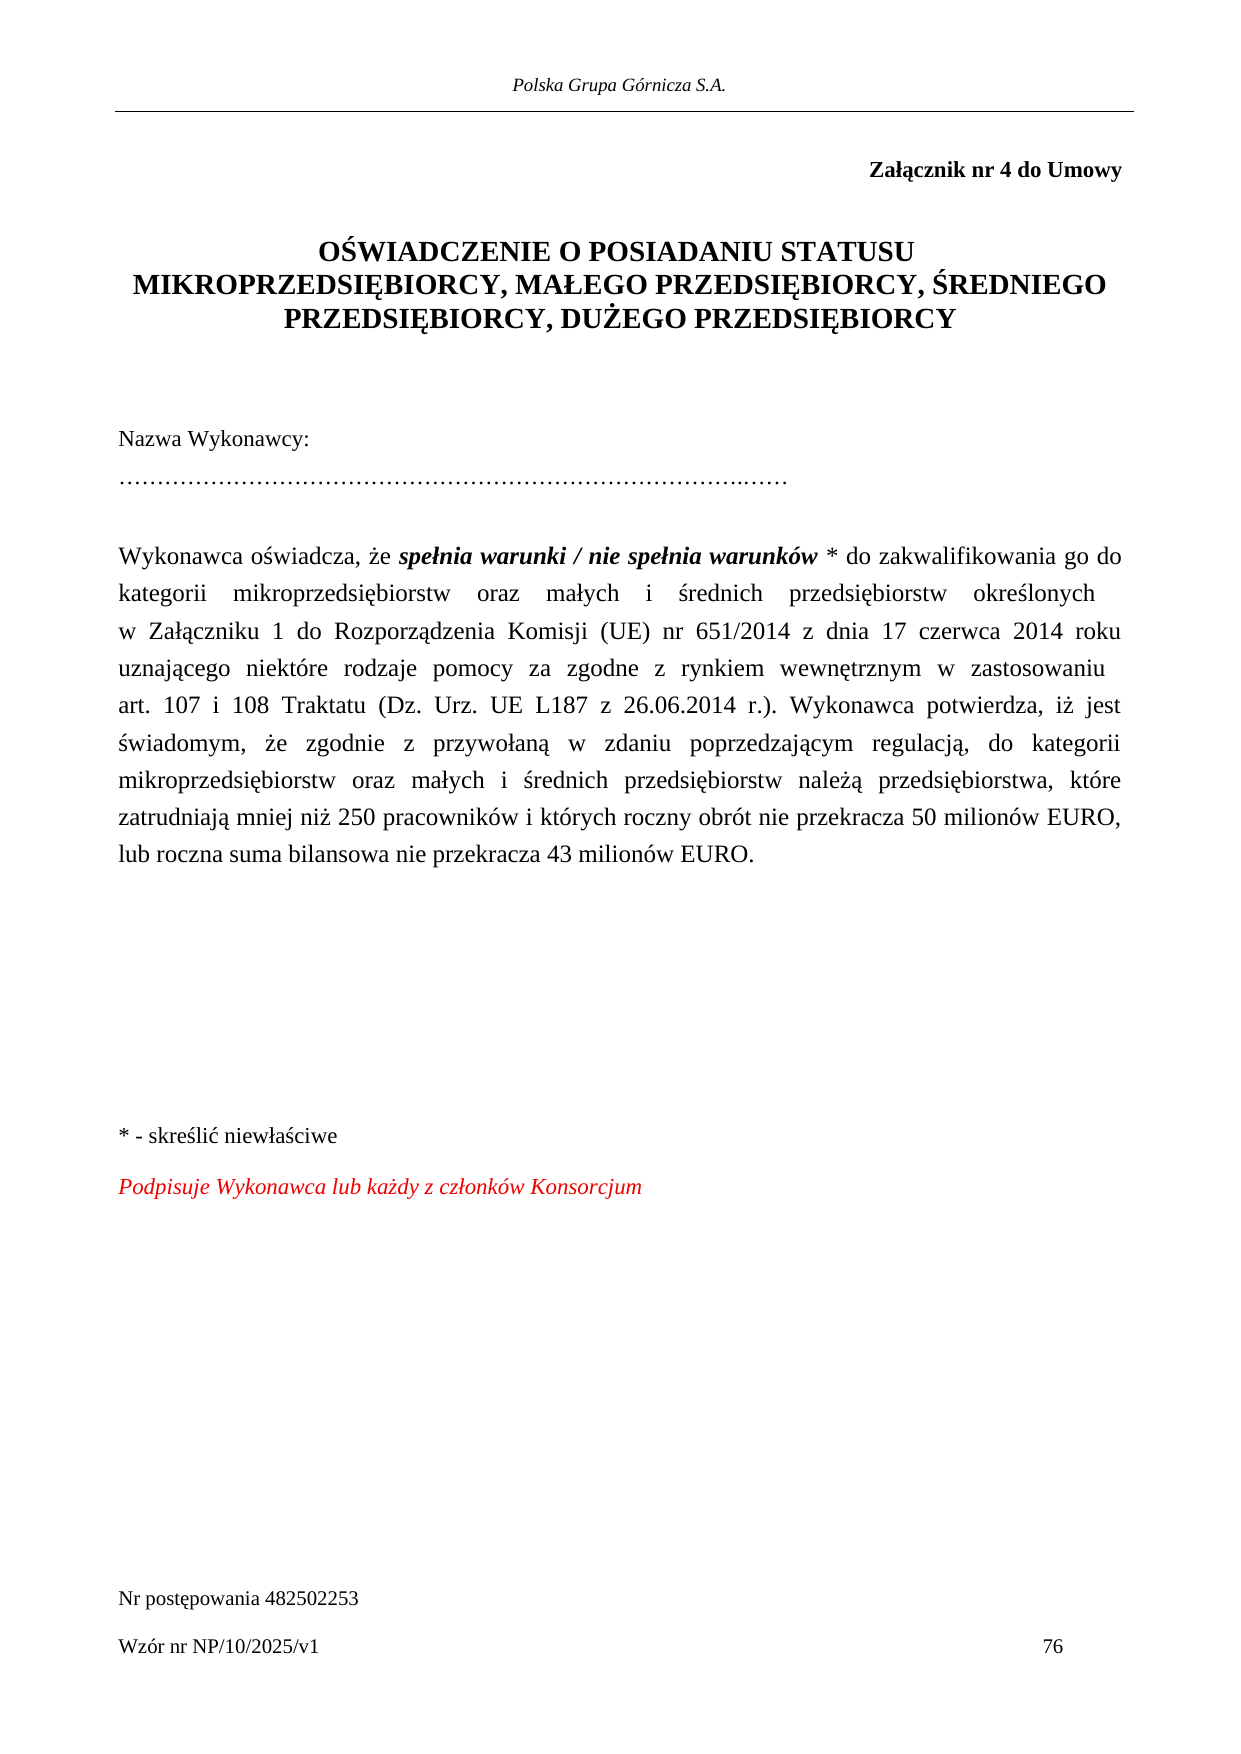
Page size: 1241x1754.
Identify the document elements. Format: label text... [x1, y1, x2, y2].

text Podpisuje Wykonawca lub każdy z członków Konsorcjum [118, 1173, 1122, 1199]
text * - skreślić niewłaściwe [118, 1122, 1122, 1149]
text Nazwa Wykonawcy: [118, 424, 1122, 451]
text ……………………………………………………………………….…… [118, 463, 1122, 490]
text Wykonawca oświadcza, że spełnia warunki / nie spełnia warunków * do zakwalifikowania go do kategorii mikroprzedsiębiorstw oraz małych i średnich przedsiębiorstw określonych w Załączniku 1 do Rozporządzenia Komisji (UE) nr 651/2014 z dnia 17 czerwca 2014 roku uznającego niektóre rodzaje pomocy za zgodne z rynkiem wewnętrznym w zastosowaniu art. 107 i 108 Traktatu (Dz. Urz. UE L187 z 26.06.2014 r.). Wykonawca potwierdza, iż jest świadomym, że zgodnie z przywołaną w zdaniu poprzedzającym regulacją, do kategorii mikroprzedsiębiorstw oraz małych i średnich przedsiębiorstw należą przedsiębiorstwa, które zatrudniają mniej niż 250 pracowników i których roczny obrót nie przekracza 50 milionów EURO, lub roczna suma bilansowa nie przekracza 43 milionów EURO. [118, 541, 1122, 868]
text Załącznik nr 4 do Umowy [118, 156, 1122, 182]
text OŚWIADCZENIE O POSIADANIU STATUSU MIKROPRZEDSIĘBIORCY, MAŁEGO PRZEDSIĘBIORCY, ŚREDNIEGO PRZEDSIĘBIORCY, DUŻEGO PRZEDSIĘBIORCY [118, 234, 1122, 334]
